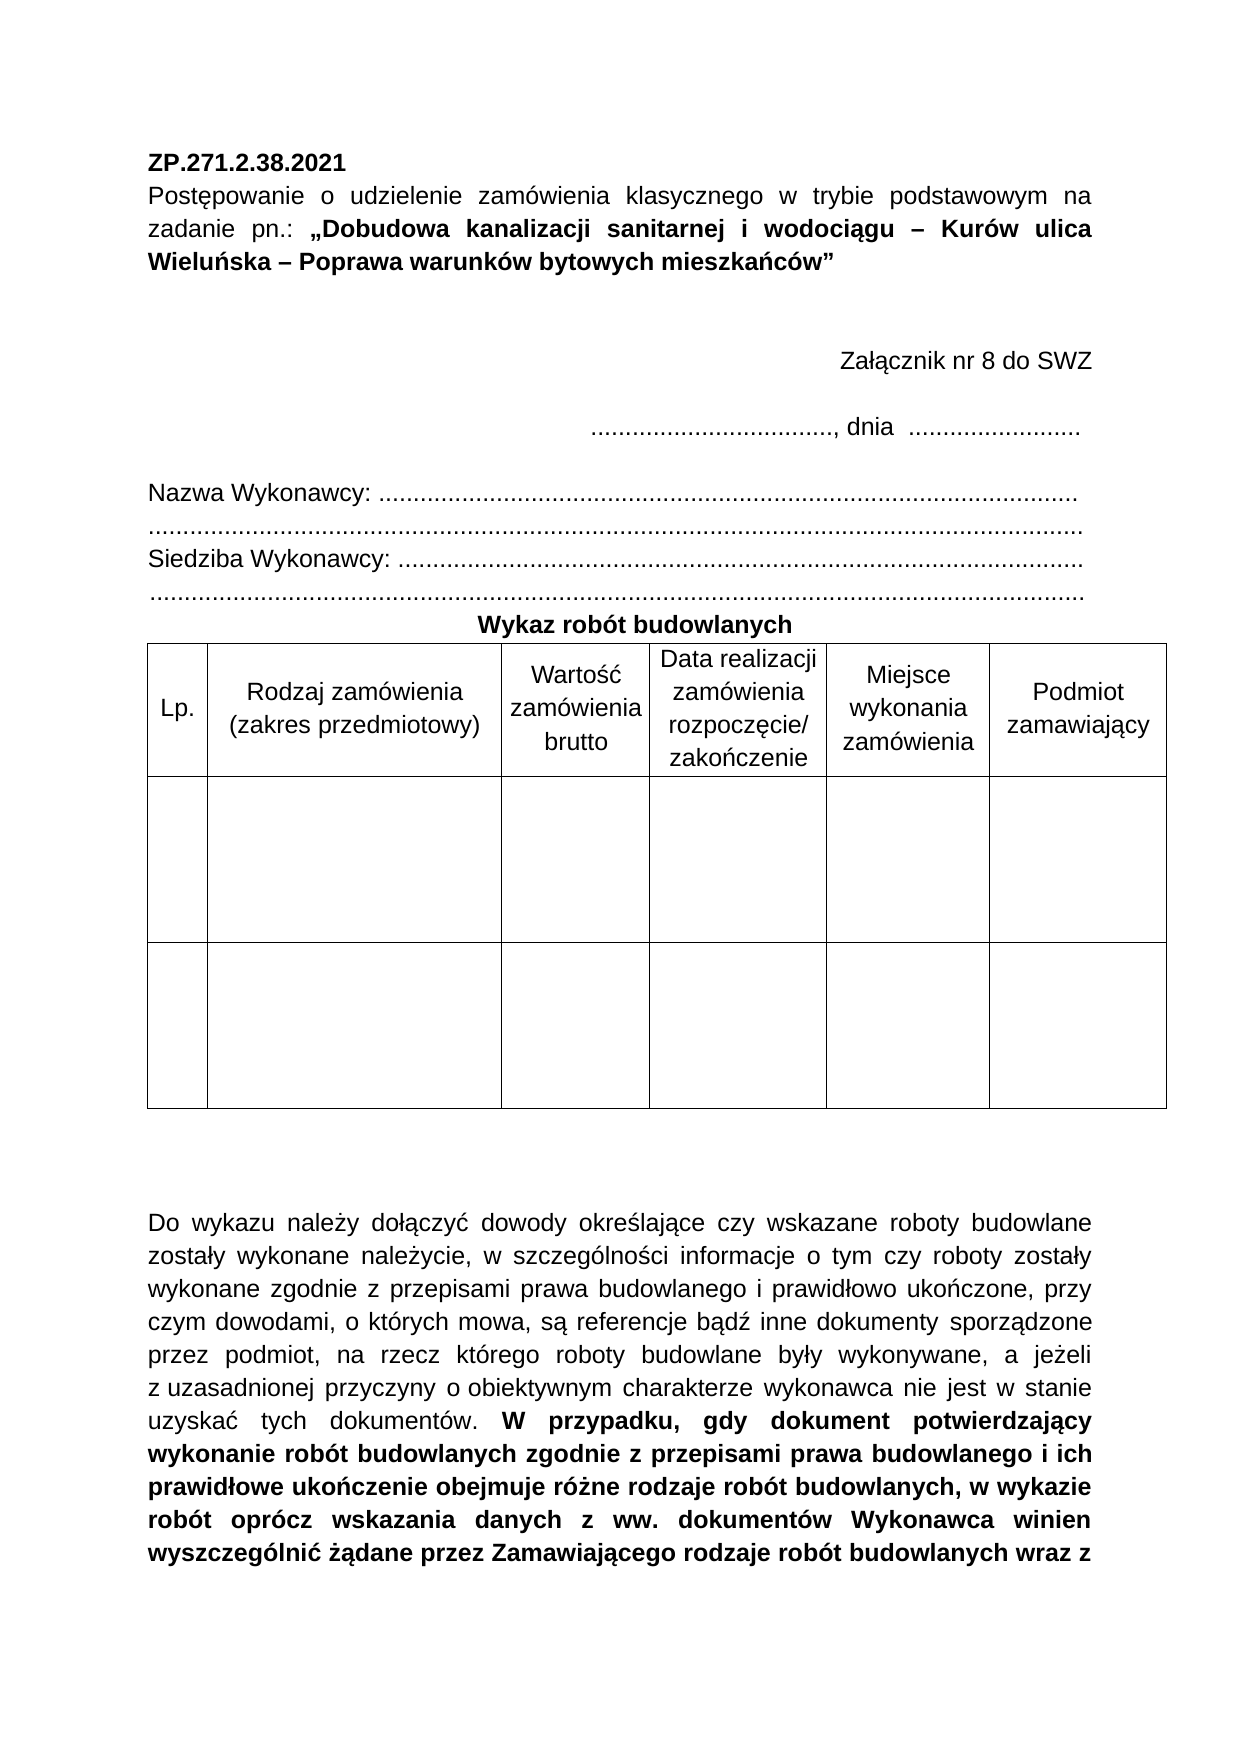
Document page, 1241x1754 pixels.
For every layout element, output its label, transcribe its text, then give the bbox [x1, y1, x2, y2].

table_cell [650, 777, 826, 942]
table_header Podmiot zamawiający [990, 644, 1166, 776]
table_header Miejsce wykonania zamówienia [827, 644, 989, 776]
table_cell [148, 777, 207, 942]
table_cell [827, 777, 989, 942]
text ZP.271.2.38.2021 [148, 148, 1093, 176]
table_cell [148, 943, 207, 1108]
table_header Rodzaj zamówienia (zakres przedmiotowy) [208, 644, 501, 776]
table_header Data realizacji zamówienia rozpoczęcie/ zakończenie [650, 644, 826, 776]
text Nazwa Wykonawcy: ..................................................................................................... [148, 478, 1093, 507]
table_cell [208, 943, 501, 1108]
text Wykaz robót budowlanych [148, 610, 1123, 639]
text Załącznik nr 8 do SWZ [148, 346, 1093, 374]
table_cell [990, 943, 1166, 1108]
table_header Wartość zamówienia brutto [502, 644, 649, 776]
text Siedziba Wykonawcy: ................................................................................................... [148, 544, 1093, 573]
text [148, 1208, 1093, 1567]
table_cell [502, 943, 649, 1108]
text ....................................................................................................................................... [148, 511, 1093, 539]
text ....................................................................................................................................... [149, 577, 1093, 606]
text Postępowanie o udzielenie zamówienia klasycznego w trybie podstawowym na zadanie pn.: „Dobudowa kanalizacji sanitarnej i wodociągu – Kurów ulica Wieluńska – Poprawa warunków bytowych mieszkańców” [148, 181, 1093, 275]
text ..................................., dnia ......................... [148, 412, 1093, 441]
table_cell [650, 943, 826, 1108]
table_cell [827, 943, 989, 1108]
table_header Lp. [148, 644, 207, 776]
table_cell [502, 777, 649, 942]
table_cell [208, 777, 501, 942]
table_cell [990, 777, 1166, 942]
